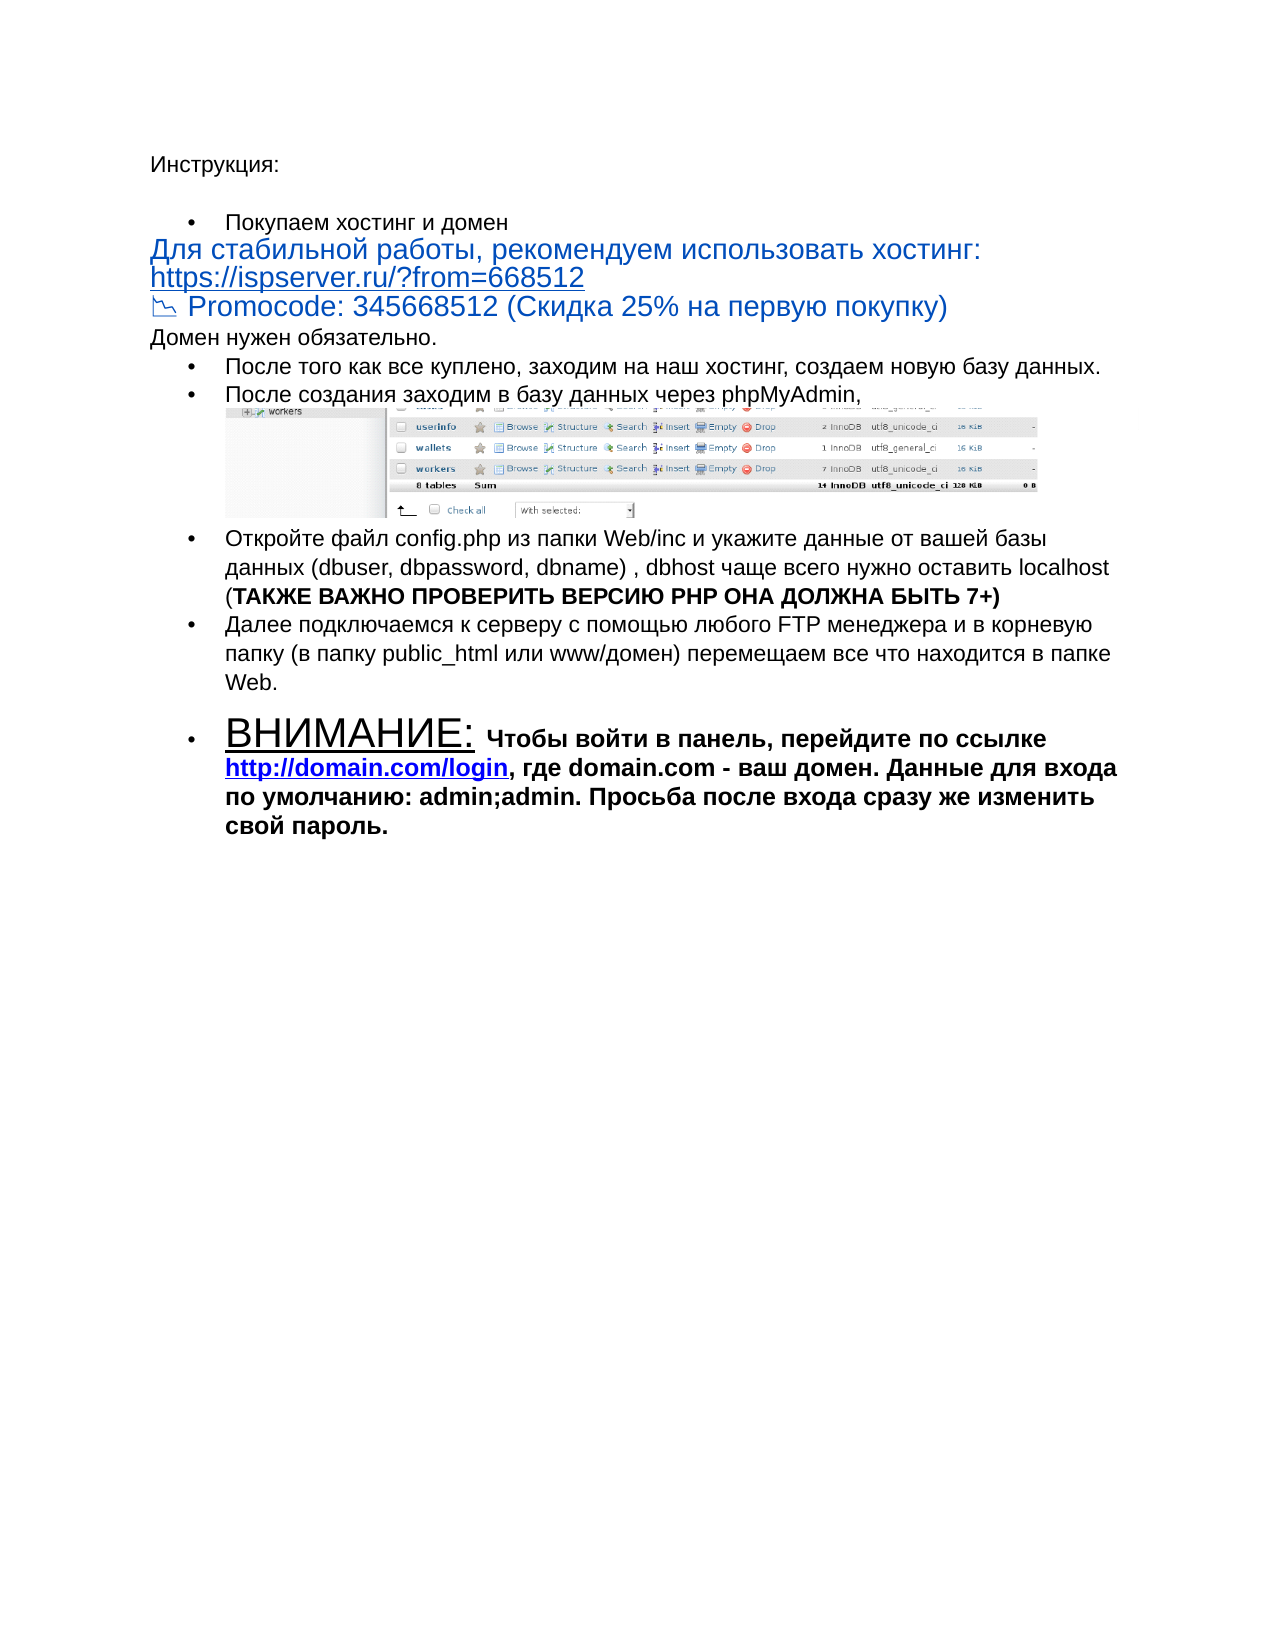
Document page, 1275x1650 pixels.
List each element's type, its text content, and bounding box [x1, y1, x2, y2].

text Домен нужен обязательно. [150, 322, 1125, 351]
list После создания заходим в базу данных через phpMyAdmin, [187, 380, 1125, 409]
text Инструкция: [150, 150, 1125, 179]
text Для стабильной работы, рекомендуем использовать хостинг: [150, 236, 1125, 265]
text 📉 Promocode: 345668512 (Скидка 25% на первую покупку) [150, 294, 1125, 322]
list После того как все куплено, заходим на наш хостинг, создаем новую базу данных. [187, 351, 1125, 380]
list Далее подключаемся к серверу с помощью любого FTP менеджера и в корневую папку (в папку public_html или www/домен) перемещаем все что находится в папке Web. [187, 610, 1125, 696]
list ВНИМАНИЕ: Чтобы войти в панель, перейдите по ссылке http://domain.com/login, где domain.com - ваш домен. Данные для входа по умолчанию: admin;admin. Просьба после входа сразу же изменить свой пароль. [187, 725, 1125, 840]
list Покупаем хостинг и домен [187, 207, 1125, 236]
list Откройте файл config.php из папки Web/inc и укажите данные от вашей базы данных (dbuser, dbpassword, dbname) , dbhost чаще всего нужно оставить localhost (ТАКЖЕ ВАЖНО ПРОВЕРИТЬ ВЕРСИЮ PHP ОНА ДОЛЖНА БЫТЬ 7+) [187, 524, 1125, 610]
text https://ispserver.ru/?from=668512 [150, 265, 1125, 294]
